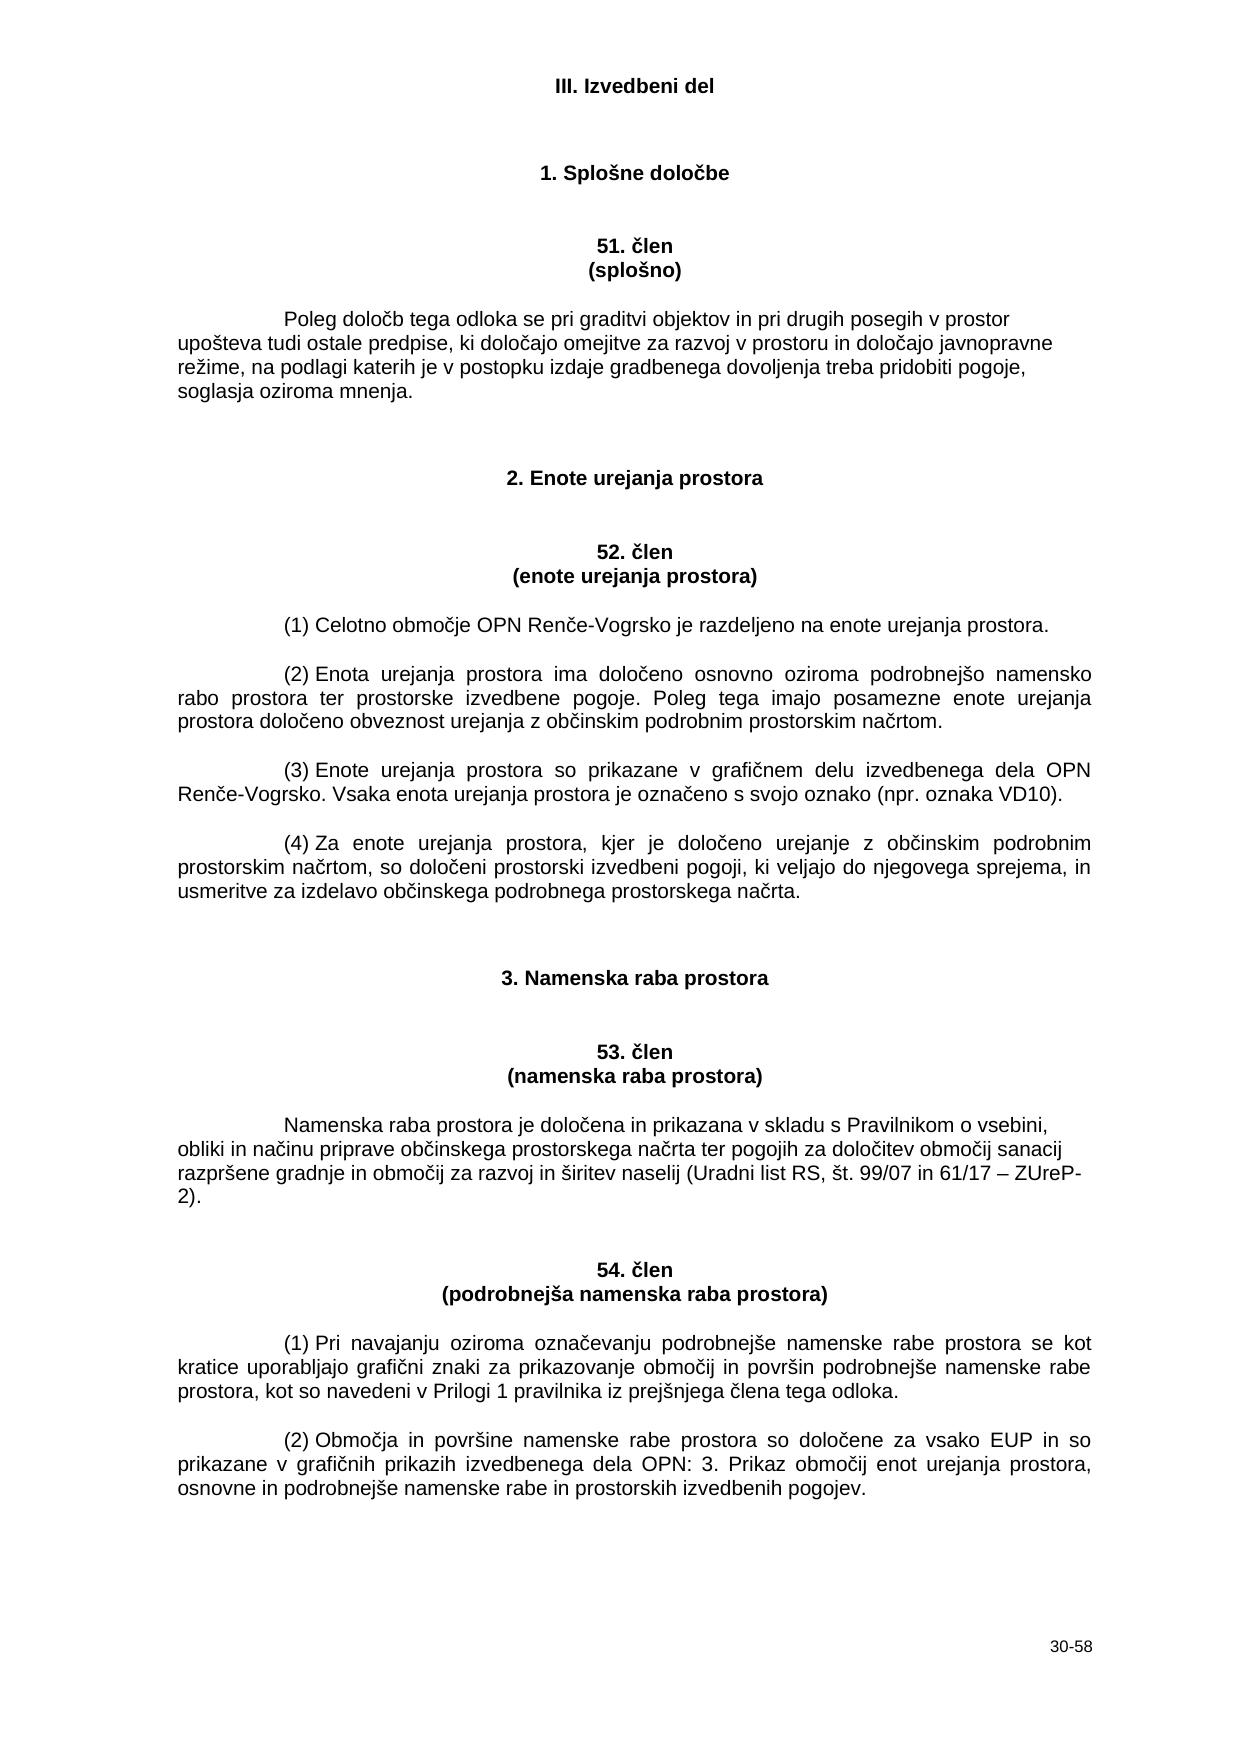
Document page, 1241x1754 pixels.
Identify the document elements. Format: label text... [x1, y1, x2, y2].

text 1. Splošne določbe [177, 160, 1092, 184]
text 2. Enote urejanja prostora [177, 466, 1092, 489]
list Območja in površine namenske rabe prostora so določene za vsako EUP in so prikazane v grafičnih prikazih izvedbenega dela OPN: 3. Prikaz območij enot urejanja prostora, osnovne in podrobnejše namenske rabe in prostorskih izvedbenih pogojev. [177, 1428, 1092, 1500]
list člen (podrobnejša namenska raba prostora) [177, 1258, 1092, 1306]
list Celotno območje OPN Renče-Vogrsko je razdeljeno na enote urejanja prostora. [177, 612, 1092, 636]
list Pri navajanju oziroma označevanju podrobnejše namenske rabe prostora se kot kratice uporabljajo grafični znaki za prikazovanje območij in površin podrobnejše namenske rabe prostora, kot so navedeni v Prilogi 1 pravilnika iz prejšnjega člena tega odloka. [177, 1331, 1092, 1403]
text III. Izvedbeni del [177, 74, 1092, 98]
text 3. Namenska raba prostora [177, 966, 1092, 989]
text Namenska raba prostora je določena in prikazana v skladu s Pravilnikom o vsebini, obliki in načinu priprave občinskega prostorskega načrta ter pogojih za določitev območij sanacij razpršene gradnje in območij za razvoj in širitev naselij (Uradni list RS, št. 99/07 in 61/17 – ZUreP-2). [177, 1112, 1092, 1208]
list člen (splošno) [177, 234, 1092, 282]
list člen (namenska raba prostora) [177, 1039, 1092, 1087]
text Poleg določb tega odloka se pri graditvi objektov in pri drugih posegih v prostor upošteva tudi ostale predpise, ki določajo omejitve za razvoj v prostoru in določajo javnopravne režime, na podlagi katerih je v postopku izdaje gradbenega dovoljenja treba pridobiti pogoje, soglasja oziroma mnenja. [177, 307, 1092, 403]
list Enota urejanja prostora ima določeno osnovno oziroma podrobnejšo namensko rabo prostora ter prostorske izvedbene pogoje. Poleg tega imajo posamezne enote urejanja prostora določeno obveznost urejanja z občinskim podrobnim prostorskim načrtom. [177, 661, 1092, 733]
list Za enote urejanja prostora, kjer je določeno urejanje z občinskim podrobnim prostorskim načrtom, so določeni prostorski izvedbeni pogoji, ki veljajo do njegovega sprejema, in usmeritve za izdelavo občinskega podrobnega prostorskega načrta. [177, 831, 1092, 903]
list Enote urejanja prostora so prikazane v grafičnem delu izvedbenega dela OPN Renče-Vogrsko. Vsaka enota urejanja prostora je označeno s svojo oznako (npr. oznaka VD10). [177, 758, 1092, 806]
list člen (enote urejanja prostora) [177, 539, 1092, 587]
